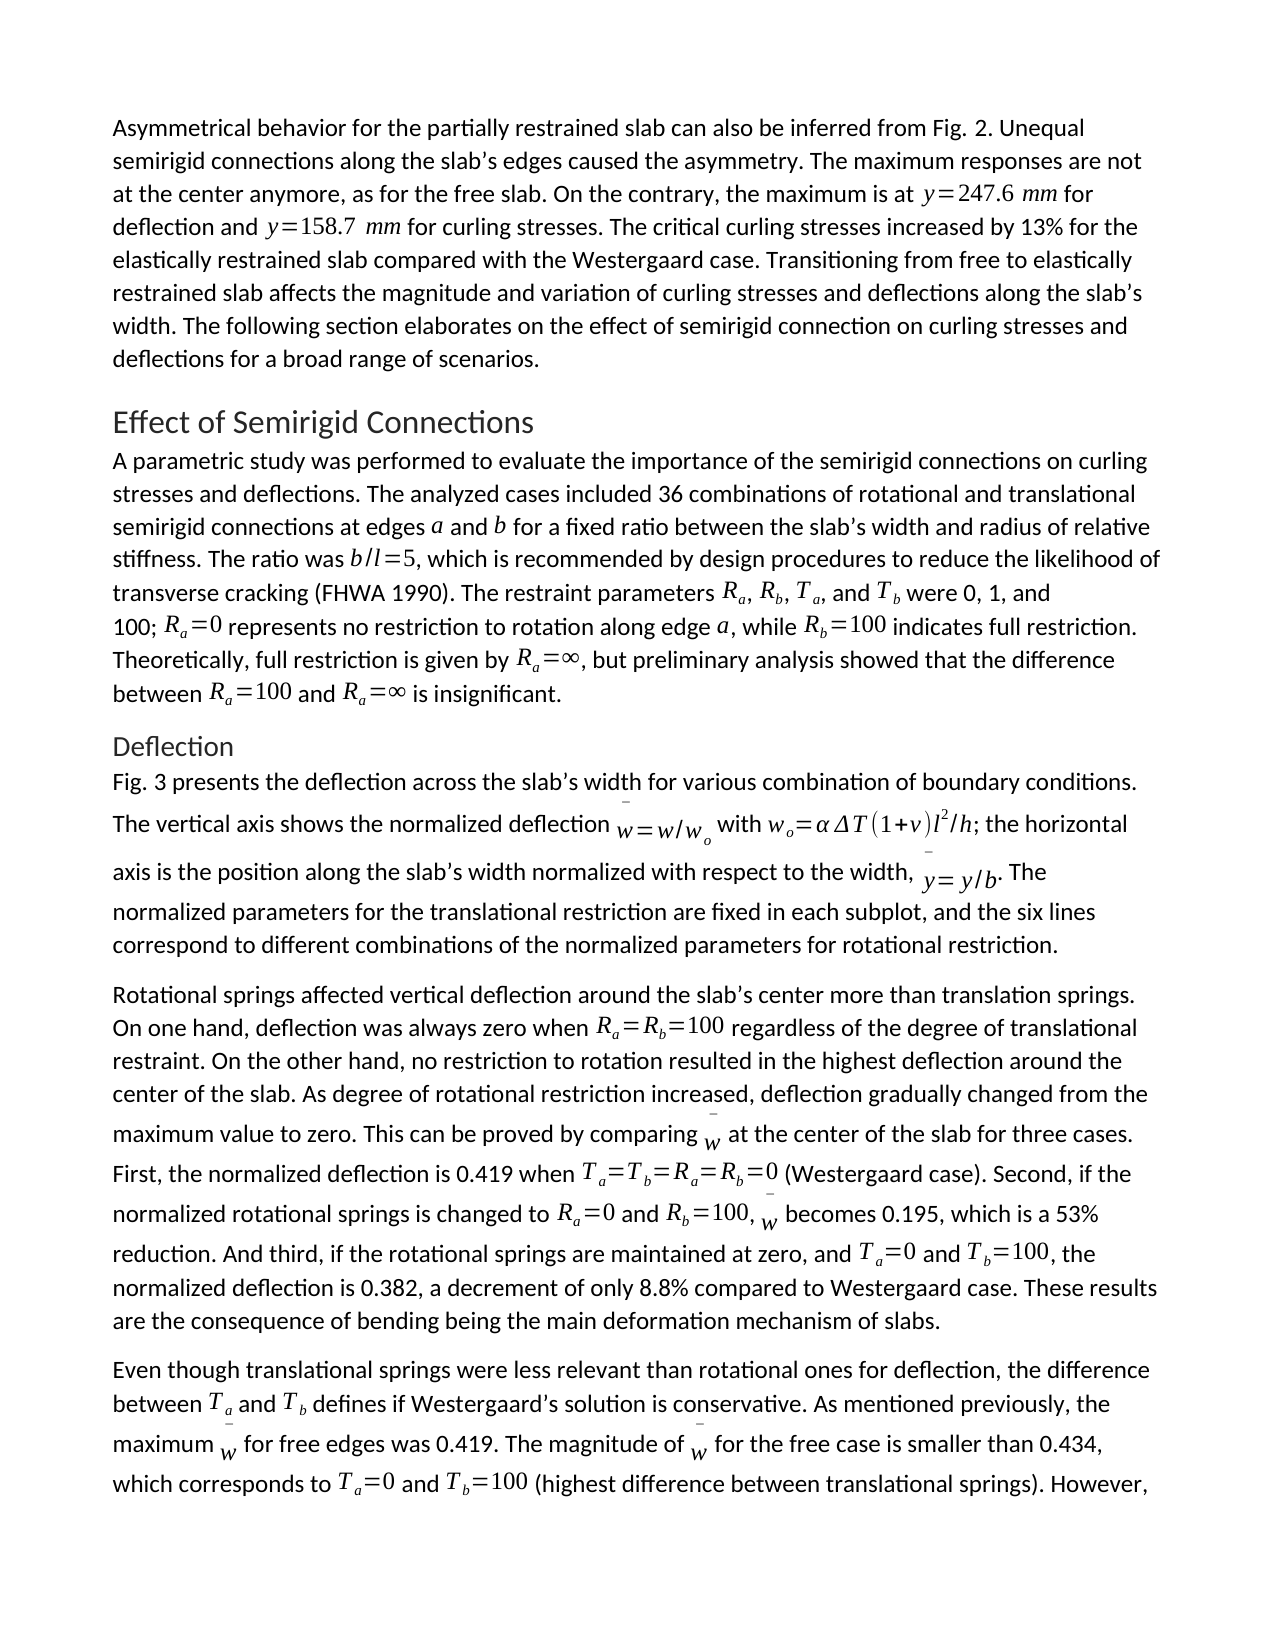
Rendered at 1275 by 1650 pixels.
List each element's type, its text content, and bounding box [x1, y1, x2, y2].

subtitle Deflection [112, 728, 1162, 764]
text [112, 1354, 1162, 1499]
text Fig. 3 presents the deflection across the slab’s width for various combination of boundary conditions. The vertical axis shows the normalized deflection with ; the horizontal axis is the position along the slab’s width normalized with respect to the width, . The normalized parameters for the translational restriction are fixed in each subplot, and the six lines correspond to different combinations of the normalized parameters for rotational restriction. [112, 767, 1162, 960]
text A parametric study was performed to evaluate the importance of the semirigid connections on curling stresses and deflections. The analyzed cases included 36 combinations of rotational and translational semirigid connections at edges and for a fixed ratio between the slab’s width and radius of relative stiffness. The ratio was , which is recommended by design procedures to reduce the likelihood of transverse cracking (FHWA 1990). The restraint parameters , , , and were 0, 1, and 100; represents no restriction to rotation along edge , while indicates full restriction. Theoretically, full restriction is given by , but preliminary analysis showed that the difference between and is insignificant. [112, 445, 1162, 709]
text Asymmetrical behavior for the partially restrained slab can also be inferred from Fig. 2. Unequal semirigid connections along the slab’s edges caused the asymmetry. The maximum responses are not at the center anymore, as for the free slab. On the contrary, the maximum is at for deflection and for curling stresses. The critical curling stresses increased by 13% for the elastically restrained slab compared with the Westergaard case. Transitioning from free to elastically restrained slab affects the magnitude and variation of curling stresses and deflections along the slab’s width. The following section elaborates on the effect of semirigid connection on curling stresses and deflections for a broad range of scenarios. [112, 112, 1162, 373]
text Rotational springs affected vertical deflection around the slab’s center more than translation springs. On one hand, deflection was always zero when regardless of the degree of translational restraint. On the other hand, no restriction to rotation resulted in the highest deflection around the center of the slab. As degree of rotational restriction increased, deflection gradually changed from the maximum value to zero. This can be proved by comparing at the center of the slab for three cases. First, the normalized deflection is 0.419 when (Westergaard case). Second, if the normalized rotational springs is changed to and , becomes 0.195, which is a 53% reduction. And third, if the rotational springs are maintained at zero, and and , the normalized deflection is 0.382, a decrement of only 8.8% compared to Westergaard case. These results are the consequence of bending being the main deformation mechanism of slabs. [112, 979, 1162, 1335]
subtitle Effect of Semirigid Connections [112, 401, 1162, 442]
